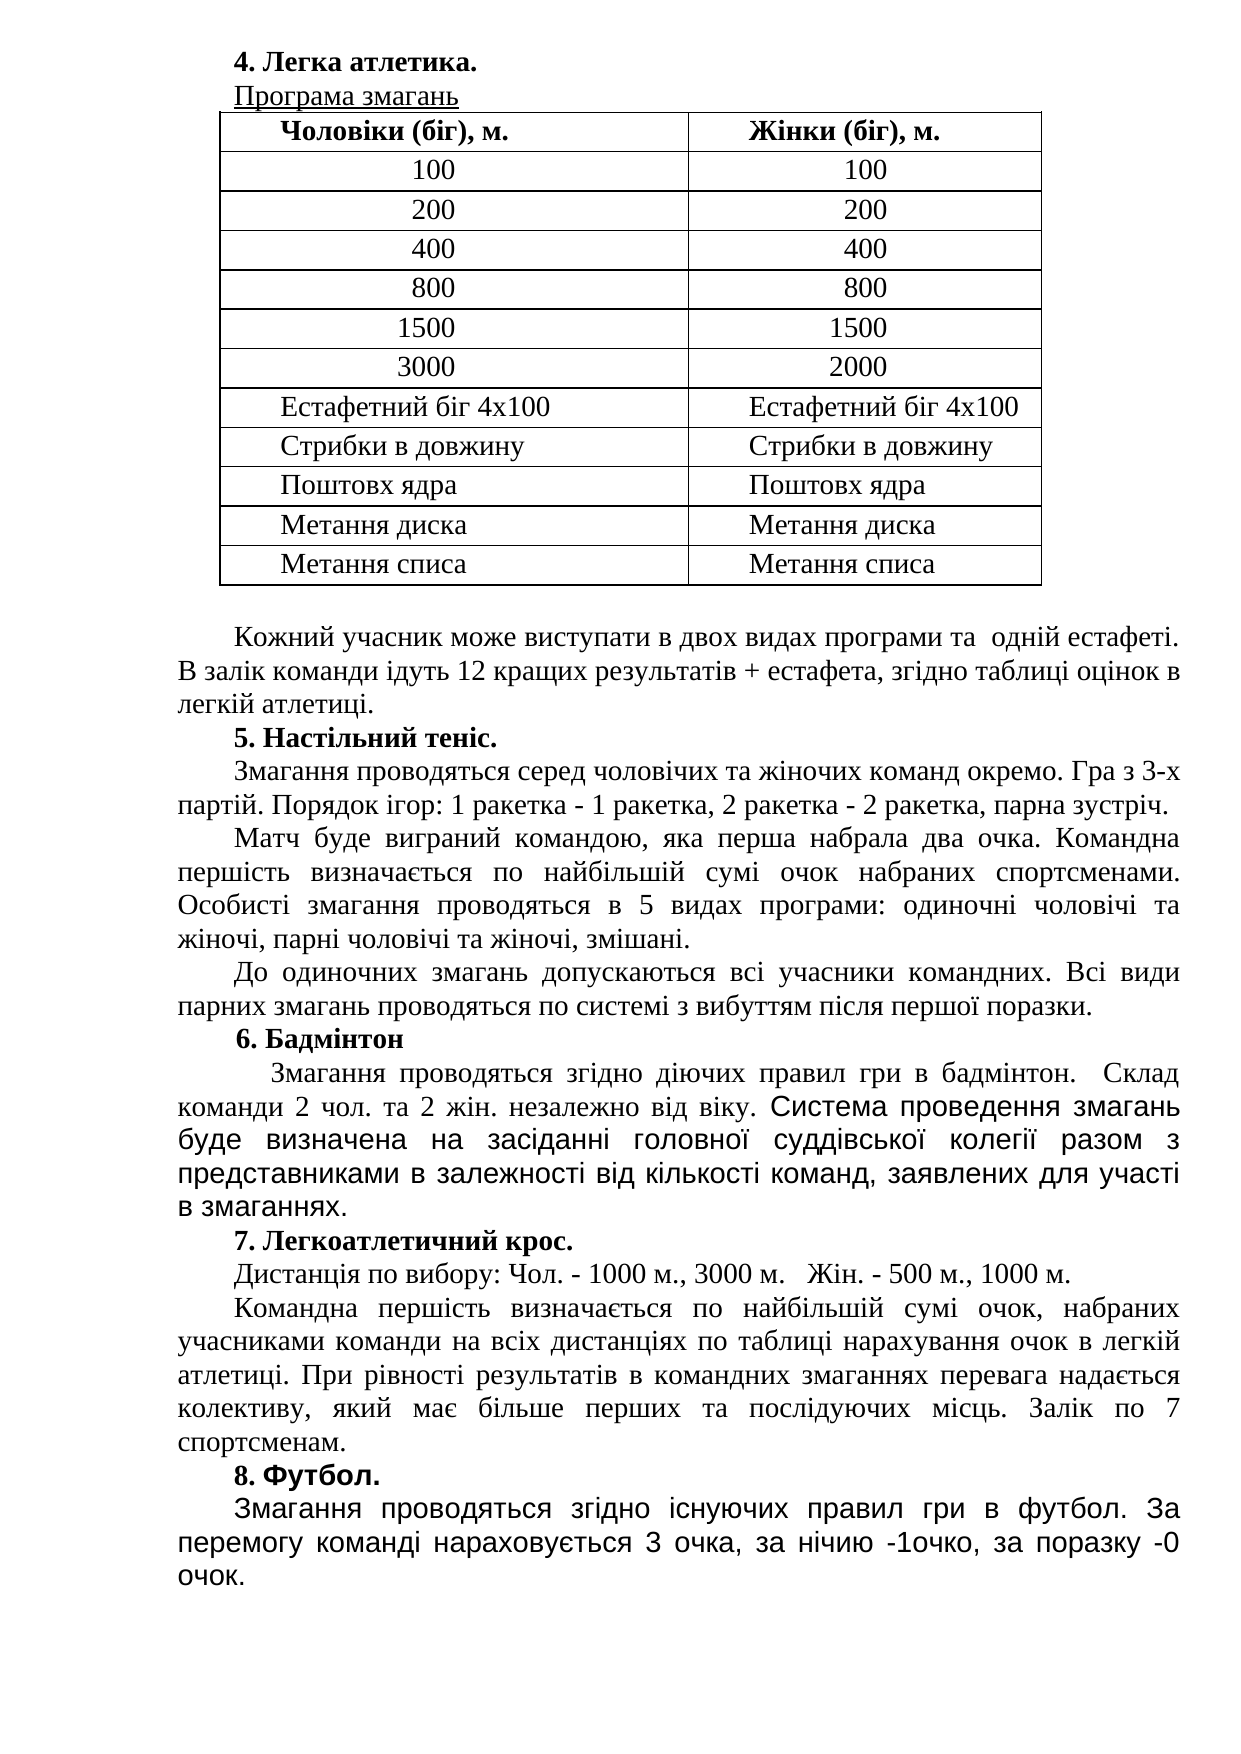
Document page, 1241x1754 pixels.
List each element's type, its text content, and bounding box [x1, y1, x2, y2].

table_cell 1500 [221, 310, 688, 348]
table_cell 100 [221, 152, 688, 190]
table_header Чоловіки (біг), м. [221, 113, 688, 151]
table_cell Метання диска [689, 507, 1041, 544]
table_cell 1500 [689, 310, 1041, 348]
table_cell 100 [689, 152, 1041, 190]
table_cell 200 [221, 192, 688, 229]
text 5. Настільний теніс. [177, 720, 1181, 753]
table_cell Поштовх ядра [221, 467, 688, 505]
text 8. Футбол. [177, 1458, 1181, 1491]
table_header Жінки (біг), м. [689, 113, 1041, 151]
text Дистанція по вибору: Чол. - ., 3000 м. Жін. - ., . [177, 1256, 1181, 1290]
text 4. Легка атлетика. [177, 44, 1181, 78]
table_cell Стрибки в довжину [689, 428, 1041, 466]
table_cell Метання списа [689, 546, 1041, 584]
table_cell 3000 [221, 349, 688, 387]
text 7. Легкоатлетичний крос. [177, 1223, 1181, 1256]
text 6. Бадмінтон [177, 1022, 1181, 1055]
table_cell Метання списа [221, 546, 688, 584]
text Змагання проводяться серед чоловічих та жіночих команд окремо. Гра з 3-х партій. Порядок ігор: 1 ракетка - 1 ракетка, 2 ракетка - 2 ракетка, парна зустріч. [177, 753, 1181, 820]
text Командна першість визначається по найбільшій сумі очок, набраних учасниками команди на всіх дистанціях по таблиці нарахування очок в легкій атлетиці. При рівності результатів в командних змаганнях перевага надається колективу, який має більше перших та послідуючих місць. Залік по 7 спортсменам. [177, 1290, 1181, 1458]
text Змагання проводяться згідно існуючих правил гри в футбол. За перемогу команді нараховується 3 очка, за нічию -1очко, за поразку -0 очок. [177, 1491, 1181, 1592]
table_cell 400 [689, 231, 1041, 269]
table_cell Стрибки в довжину [221, 428, 688, 466]
table_cell 800 [221, 271, 688, 308]
table_cell 800 [689, 271, 1041, 308]
text Кожний учасник може виступати в двох видах програми та одній естафеті. В залік команди ідуть 12 кращих результатів + естафета, згідно таблиці оцінок в легкій атлетиці. [177, 619, 1181, 720]
table_cell Поштовх ядра [689, 467, 1041, 505]
text Програма змагань [177, 78, 1181, 111]
table_cell Естафетний біг 4x100 [221, 389, 688, 426]
text До одиночних змагань допускаються всі учасники командних. Всі види парних змагань проводяться по системі з вибуттям після першої поразки. [177, 954, 1181, 1022]
table_cell 400 [221, 231, 688, 269]
table_cell 200 [689, 192, 1041, 229]
text Змагання проводяться згідно діючих правил гри в бадмінтон. Склад команди 2 чол. та 2 жін. незалежно від віку. Система проведення змагань буде визначена на засіданні головної суддівської колегії разом з представниками в залежності від кількості команд, заявлених для участі в змаганнях. [177, 1055, 1181, 1223]
table_cell Естафетний біг 4x100 [689, 389, 1041, 426]
text Матч буде виграний командою, яка перша набрала два очка. Командна першість визначається по найбільшій сумі очок набраних спортсменами. Особисті змагання проводяться в 5 видах програми: одиночні чоловічі та жіночі, парні чоловічі та жіночі, змішані. [177, 820, 1181, 954]
table_cell 2000 [689, 349, 1041, 387]
table_cell Метання диска [221, 507, 688, 544]
